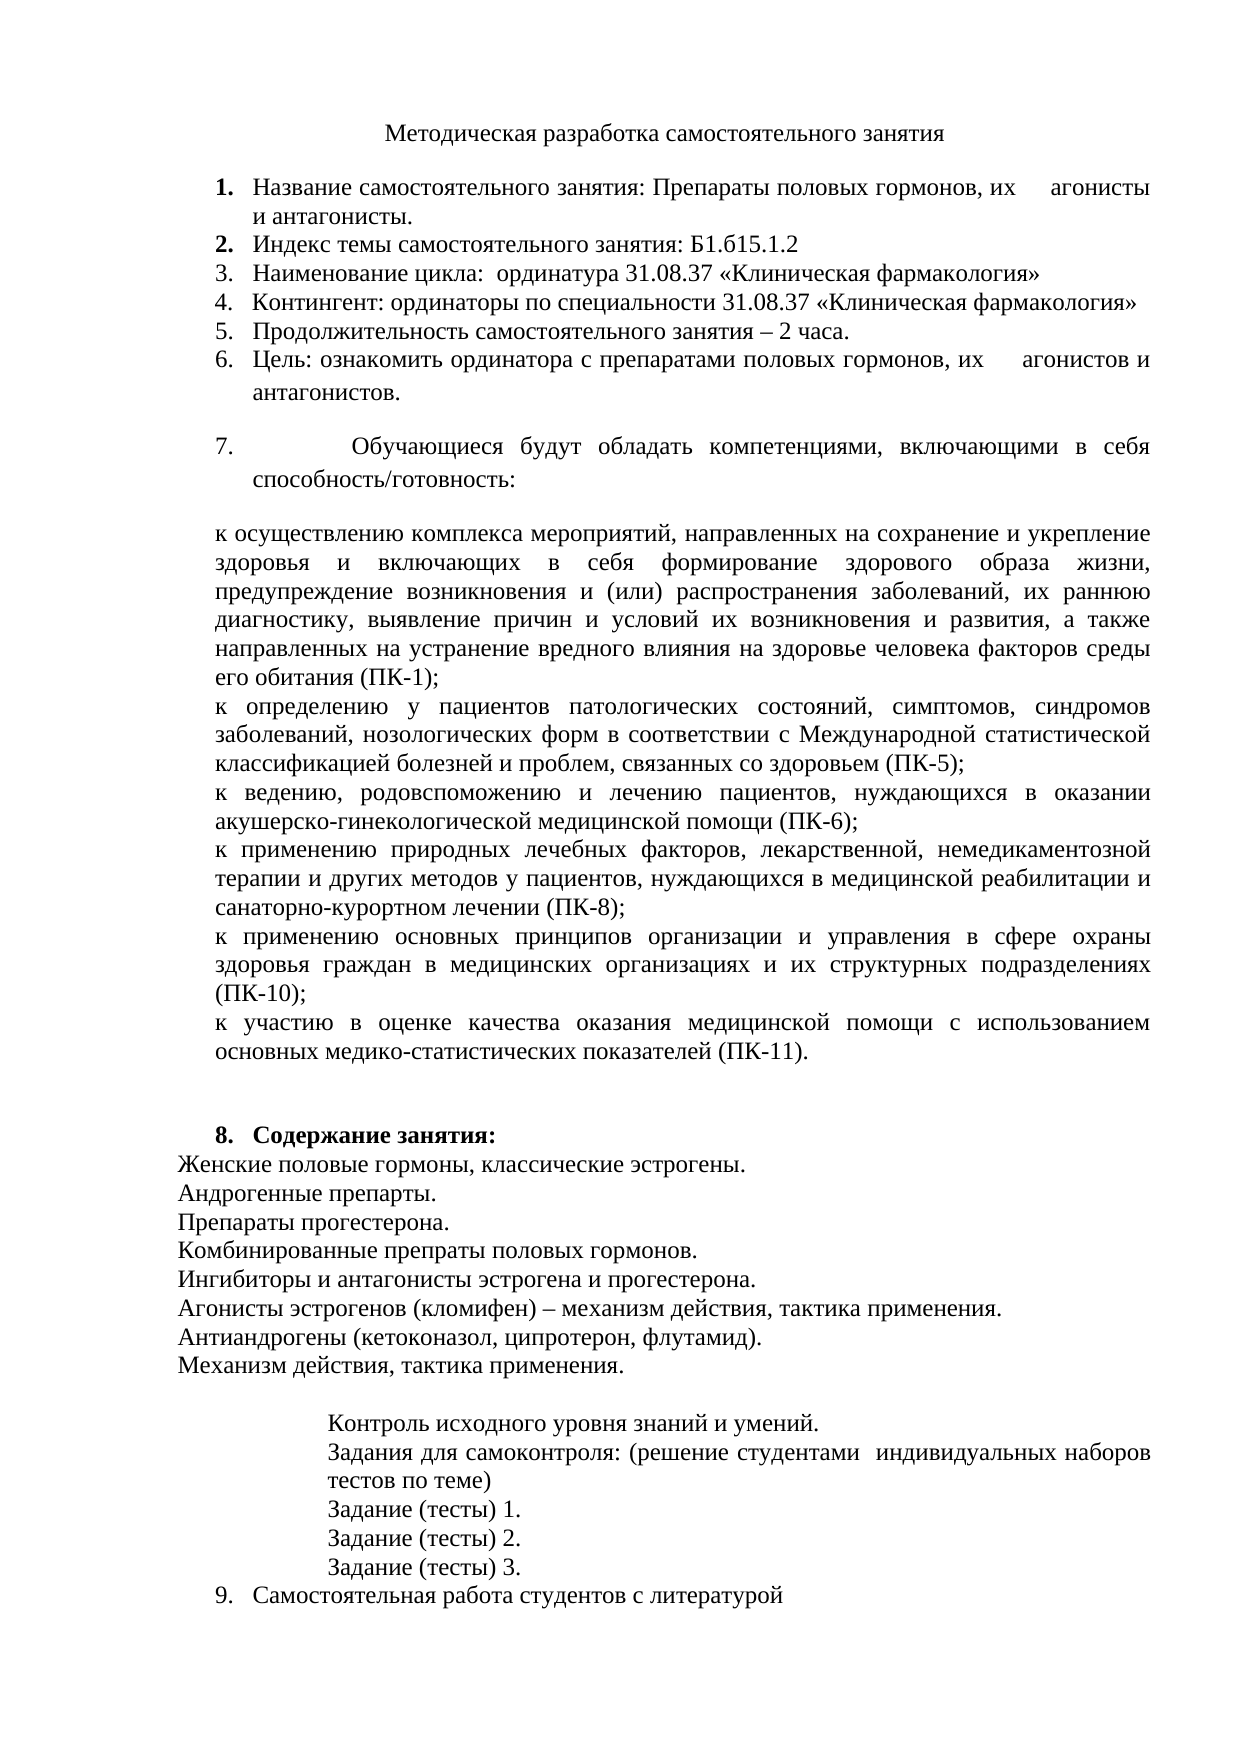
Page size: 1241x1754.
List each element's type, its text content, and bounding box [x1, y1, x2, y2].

list Содержание занятия: [215, 1120, 1152, 1149]
text Женские половые гормоны, классические эстрогены. [177, 1149, 1152, 1178]
text к определению у пациентов патологических состояний, симптомов, синдромов заболеваний, нозологических форм в соответствии с Международной статистической классификацией болезней и проблем, связанных со здоровьем (ПК-5); [215, 691, 1152, 777]
text Задания для самоконтроля: (решение студентами индивидуальных наборов тестов по теме) [327, 1437, 1152, 1494]
text Задание (тесты) 1. [252, 1494, 1152, 1523]
text Комбинированные препраты половых гормонов. [177, 1235, 1152, 1264]
list Наименование цикла: ординатура 31.08.37 «Клиническая фармакология» [215, 258, 1152, 287]
list Название самостоятельного занятия: Препараты половых гормонов, их агонисты и антагонисты. [215, 172, 1152, 229]
text Антиандрогены (кетоконазол, ципротерон, флутамид). [177, 1322, 1152, 1350]
text к ведению, родовспоможению и лечению пациентов, нуждающихся в оказании акушерско-гинекологической медицинской помощи (ПК-6); [215, 777, 1152, 834]
text к участию в оценке качества оказания медицинской помощи с использованием основных медико-статистических показателей (ПК-11). [215, 1007, 1152, 1064]
text Методическая разработка самостоятельного занятия [177, 118, 1152, 147]
text к применению природных лечебных факторов, лекарственной, немедикаментозной терапии и других методов у пациентов, нуждающихся в медицинской реабилитации и санаторно-курортном лечении (ПК-8); [215, 834, 1152, 921]
list Цель: ознакомить ординатора с препаратами половых гормонов, их агонистов и антагонистов. [215, 344, 1152, 406]
text к применению основных принципов организации и управления в сфере охраны здоровья граждан в медицинских организациях и их структурных подразделениях (ПК-10); [215, 921, 1152, 1007]
list Контингент: ординаторы по специальности 31.08.37 «Клиническая фармакология» [214, 287, 1152, 316]
text Механизм действия, тактика применения. [177, 1350, 1152, 1379]
text к осуществлению комплекса мероприятий, направленных на сохранение и укрепление здоровья и включающих в себя формирование здорового образа жизни, предупреждение возникновения и (или) распространения заболеваний, их раннюю диагностику, выявление причин и условий их возникновения и развития, а также направленных на устранение вредного влияния на здоровье человека факторов среды его обитания (ПК-1); [215, 518, 1152, 691]
text Контроль исходного уровня знаний и умений. [252, 1408, 1152, 1437]
text Ингибиторы и антагонисты эстрогена и прогестерона. [177, 1264, 1152, 1293]
text Агонисты эстрогенов (кломифен) – механизм действия, тактика применения. [177, 1293, 1152, 1322]
list Продолжительность самостоятельного занятия – 2 часа. [215, 316, 1152, 344]
text Задание (тесты) 2. [252, 1523, 1152, 1552]
list Обучающиеся будут обладать компетенциями, включающими в себя способность/готовность: [215, 431, 1152, 493]
text Препараты прогестерона. [177, 1207, 1152, 1235]
list Самостоятельная работа студентов с литературой [215, 1580, 1152, 1609]
list Индекс темы самостоятельного занятия: Б1.б15.1.2 [215, 229, 1152, 258]
text Андрогенные препарты. [177, 1178, 1152, 1207]
text Задание (тесты) 3. [252, 1552, 1152, 1580]
